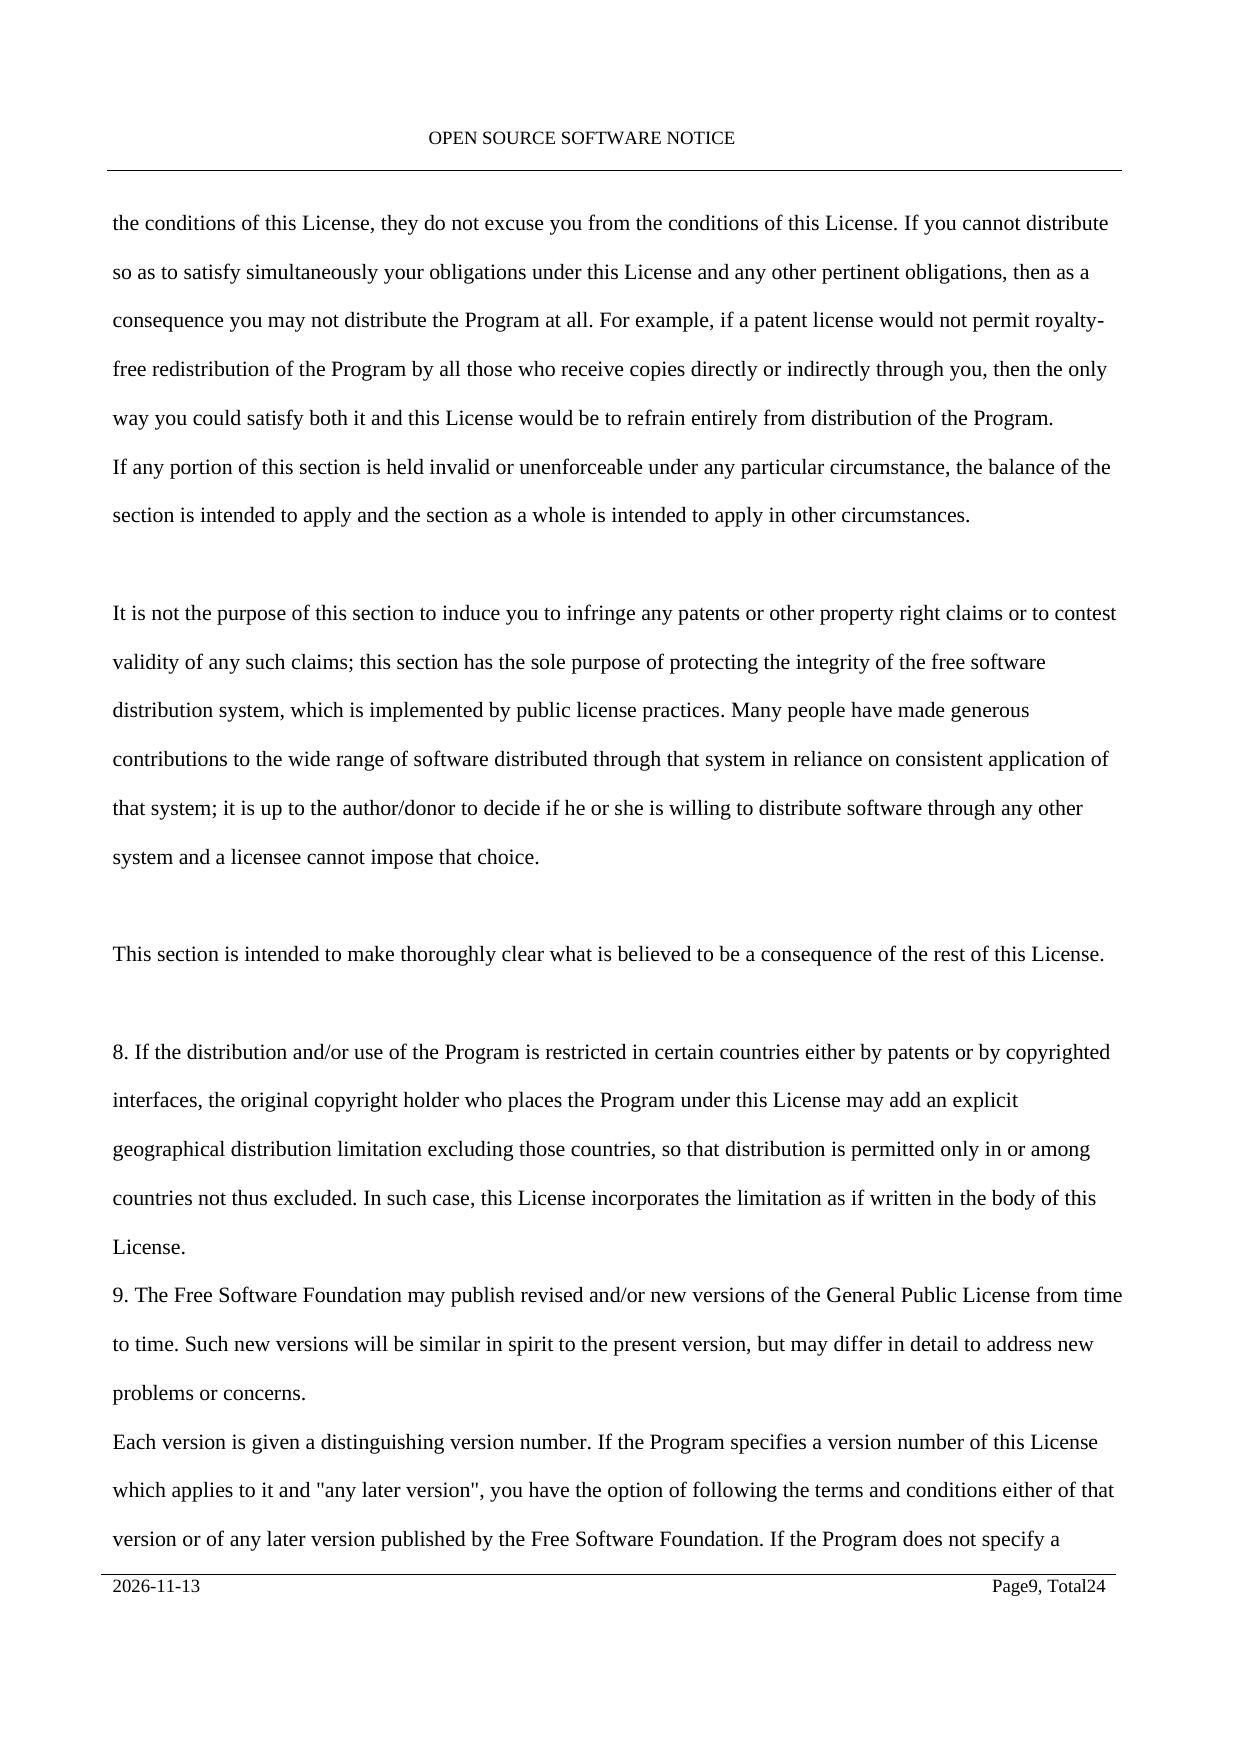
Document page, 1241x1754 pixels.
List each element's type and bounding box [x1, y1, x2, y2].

text [112, 206, 1128, 1555]
